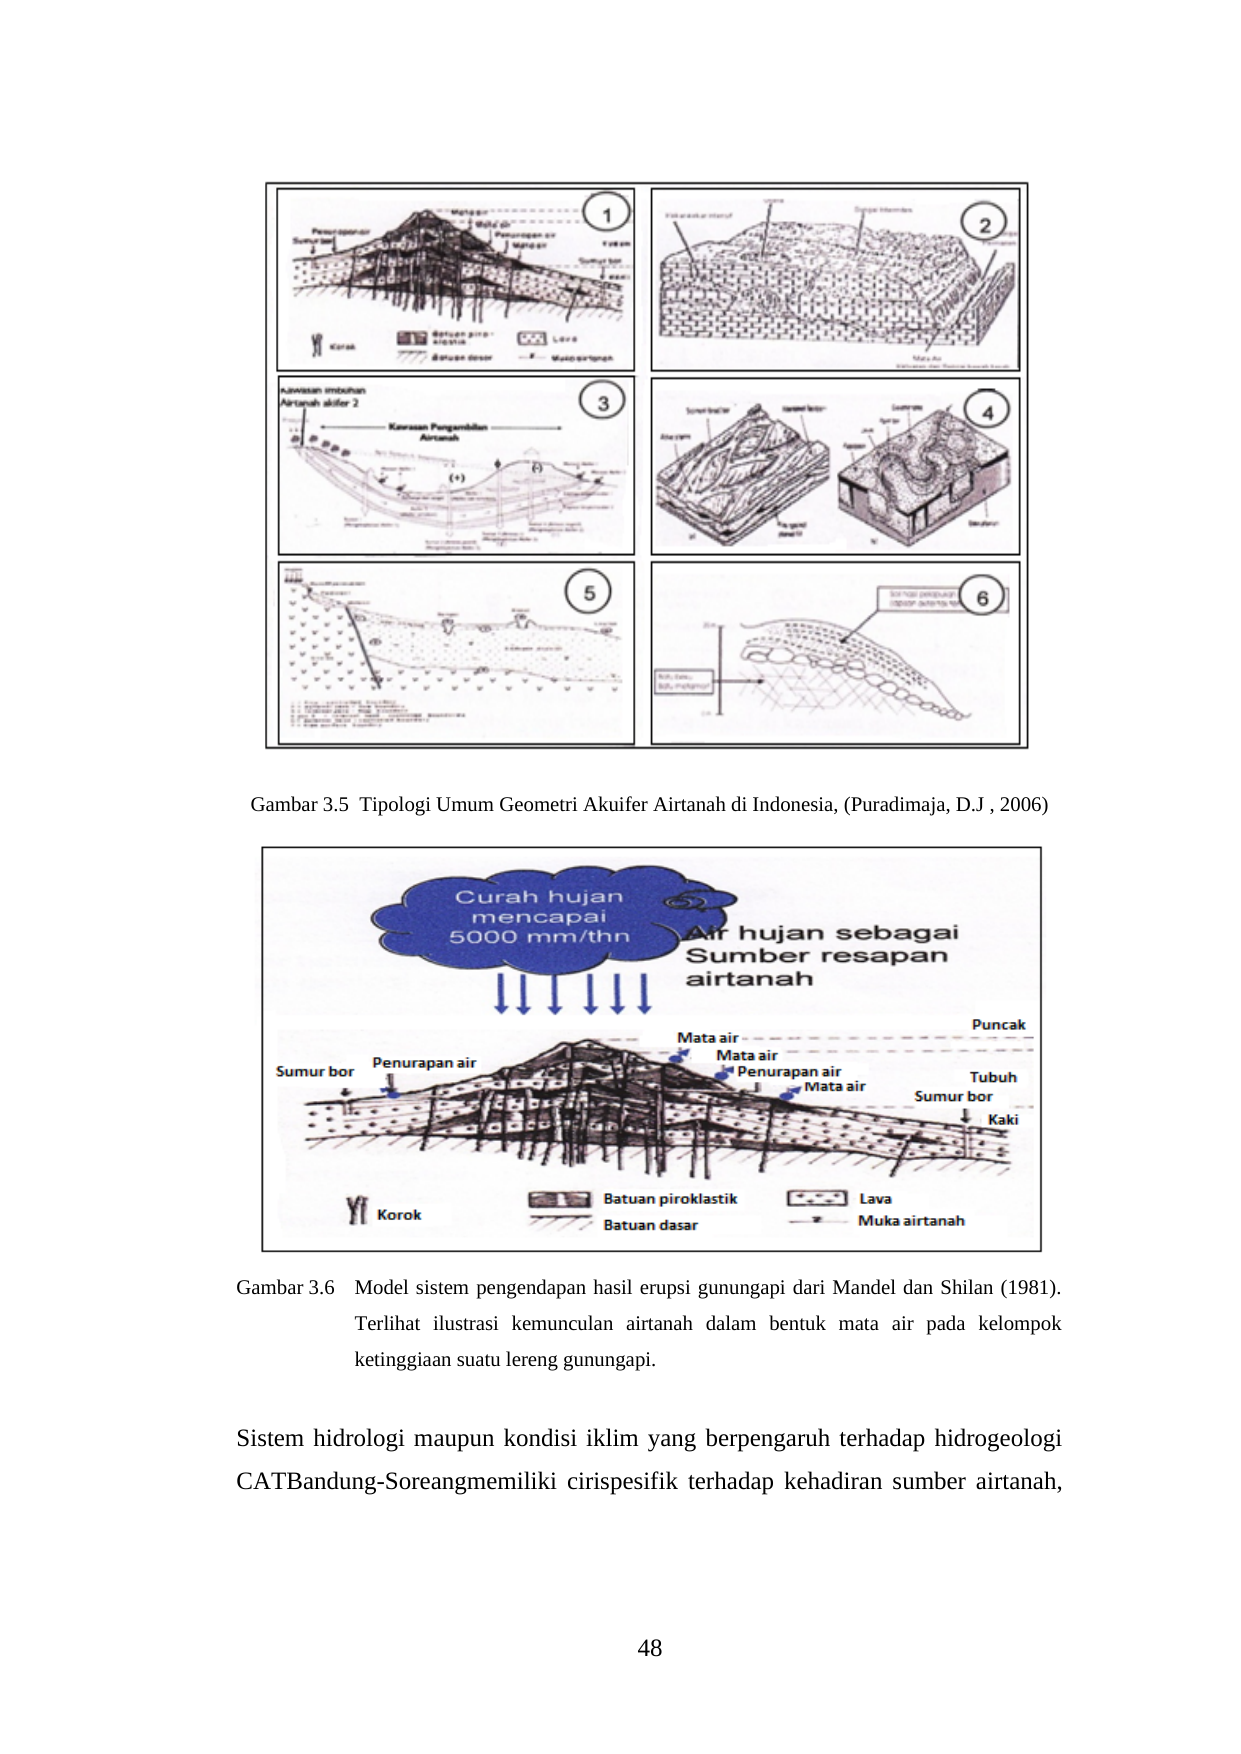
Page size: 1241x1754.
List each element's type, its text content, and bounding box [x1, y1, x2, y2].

picture [252, 842, 1047, 1261]
list Gambar 3.6 Model sistem pengendapan hasil erupsi gunungapi dari Mandel dan Shilan (1981). Terlihat ilustrasi kemunculan airtanah dalam bentuk mata air pada kelompok ketinggiaan suatu lereng gunungapi. [236, 1275, 1063, 1371]
picture [264, 177, 1035, 753]
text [236, 1423, 1063, 1495]
text Gambar 3.5 Tipologi Umum Geometri Akuifer Airtanah di Indonesia, (Puradimaja, D.J , 2006) [236, 792, 1063, 816]
